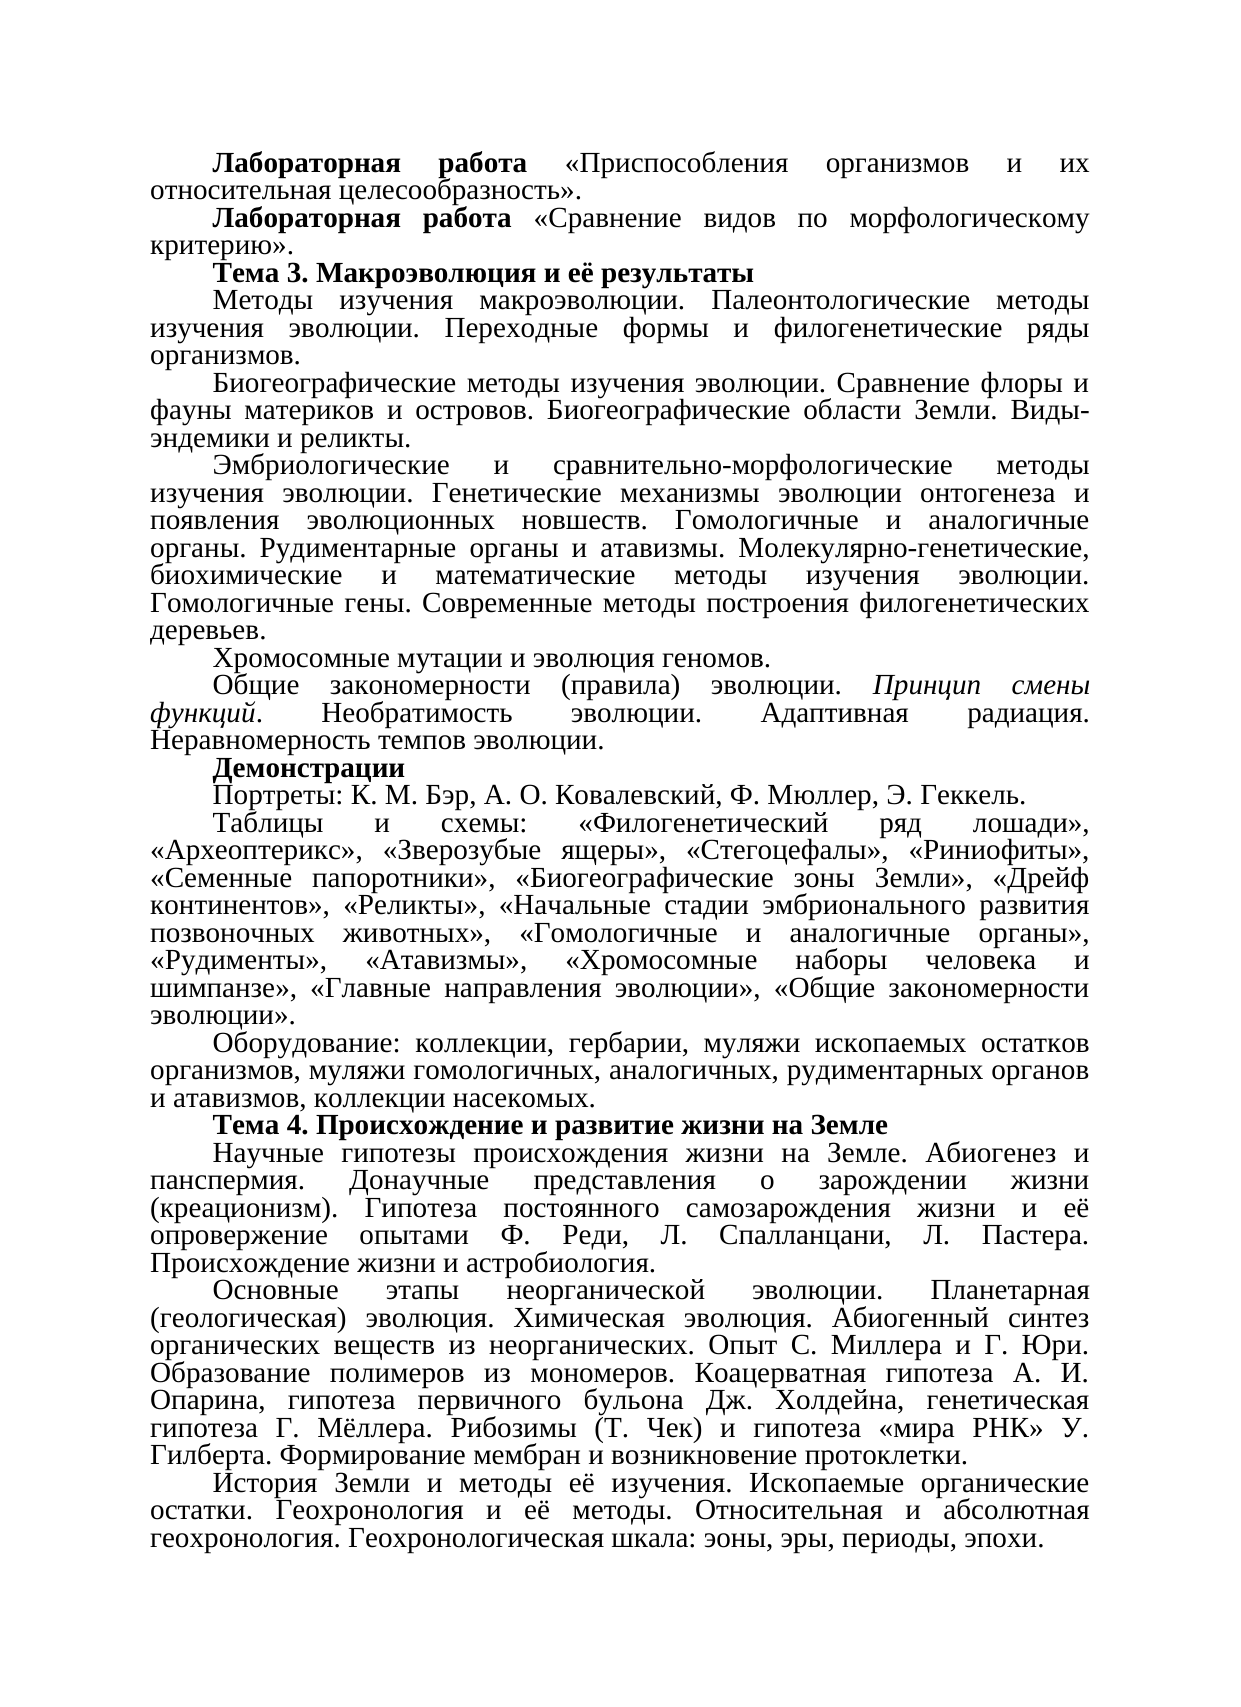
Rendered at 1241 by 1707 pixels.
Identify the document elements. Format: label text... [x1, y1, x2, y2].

text Тема 3. Макроэволюция и её результаты [150, 260, 1090, 287]
text Основные этапы неорганической эволюции. Планетарная (геологическая) эволюция. Химическая эволюция. Абиогенный синтез органических веществ из неорганических. Опыт С. Миллера и Г. Юри. Образование полимеров из мономеров. Коацерватная гипотеза А. И. Опарина, гипотеза первичного бульона Дж. Холдейна, генетическая гипотеза Г. Мёллера. Рибозимы (Т. Чек) и гипотеза «мира РНК» У. Гилберта. Формирование мембран и возникновение протоклетки. [150, 1277, 1090, 1470]
text Портреты: К. М. Бэр, А. О. Ковалевский, Ф. Мюллер, Э. Геккель. [150, 782, 1090, 810]
text Общие закономерности (правила) эволюции. Принцип смены функций. Необратимость эволюции. Адаптивная радиация. Неравномерность темпов эволюции. [150, 672, 1090, 755]
text Оборудование: коллекции, гербарии, муляжи ископаемых остатков организмов, муляжи гомологичных, аналогичных, рудиментарных органов и атавизмов, коллекции насекомых. [150, 1030, 1090, 1112]
text Тема 4. Происхождение и развитие жизни на Земле [150, 1112, 1090, 1140]
text Методы изучения макроэволюции. Палеонтологические методы изучения эволюции. Переходные формы и филогенетические ряды организмов. [150, 287, 1090, 370]
text Лабораторная работа «Приспособления организмов и их относительная целесообразность». [150, 150, 1090, 205]
text Таблицы и схемы: «Филогенетический ряд лошади», «Археоптерикс», «Зверозубые ящеры», «Стегоцефалы», «Риниофиты», «Семенные папоротники», «Биогеографические зоны Земли», «Дрейф континентов», «Реликты», «Начальные стадии эмбрионального развития позвоночных животных», «Гомологичные и аналогичные органы», «Рудименты», «Атавизмы», «Хромосомные наборы человека и шимпанзе», «Главные направления эволюции», «Общие закономерности эволюции». [150, 810, 1090, 1030]
text Научные гипотезы происхождения жизни на Земле. Абиогенез и панспермия. Донаучные представления о зарождении жизни (креационизм). Гипотеза постоянного самозарождения жизни и её опровержение опытами Ф. Реди, Л. Спалланцани, Л. Пастера. Происхождение жизни и астробиология. [150, 1140, 1090, 1277]
text Хромосомные мутации и эволюция геномов. [150, 645, 1090, 672]
text Биогеографические методы изучения эволюции. Сравнение флоры и фауны материков и островов. Биогеографические области Земли. Виды-эндемики и реликты. [150, 370, 1090, 452]
text Демонстрации [150, 755, 1090, 782]
text Лабораторная работа «Сравнение видов по морфологическому критерию». [150, 205, 1090, 260]
text История Земли и методы её изучения. Ископаемые органические остатки. Геохронология и её методы. Относительная и абсолютная геохронология. Геохронологическая шкала: эоны, эры, периоды, эпохи. [150, 1470, 1090, 1552]
text Эмбриологические и сравнительно-морфологические методы изучения эволюции. Генетические механизмы эволюции онтогенеза и появления эволюционных новшеств. Гомологичные и аналогичные органы. Рудиментарные органы и атавизмы. Молекулярно-генетические, биохимические и математические методы изучения эволюции. Гомологичные гены. Современные методы построения филогенетических деревьев. [150, 452, 1090, 645]
